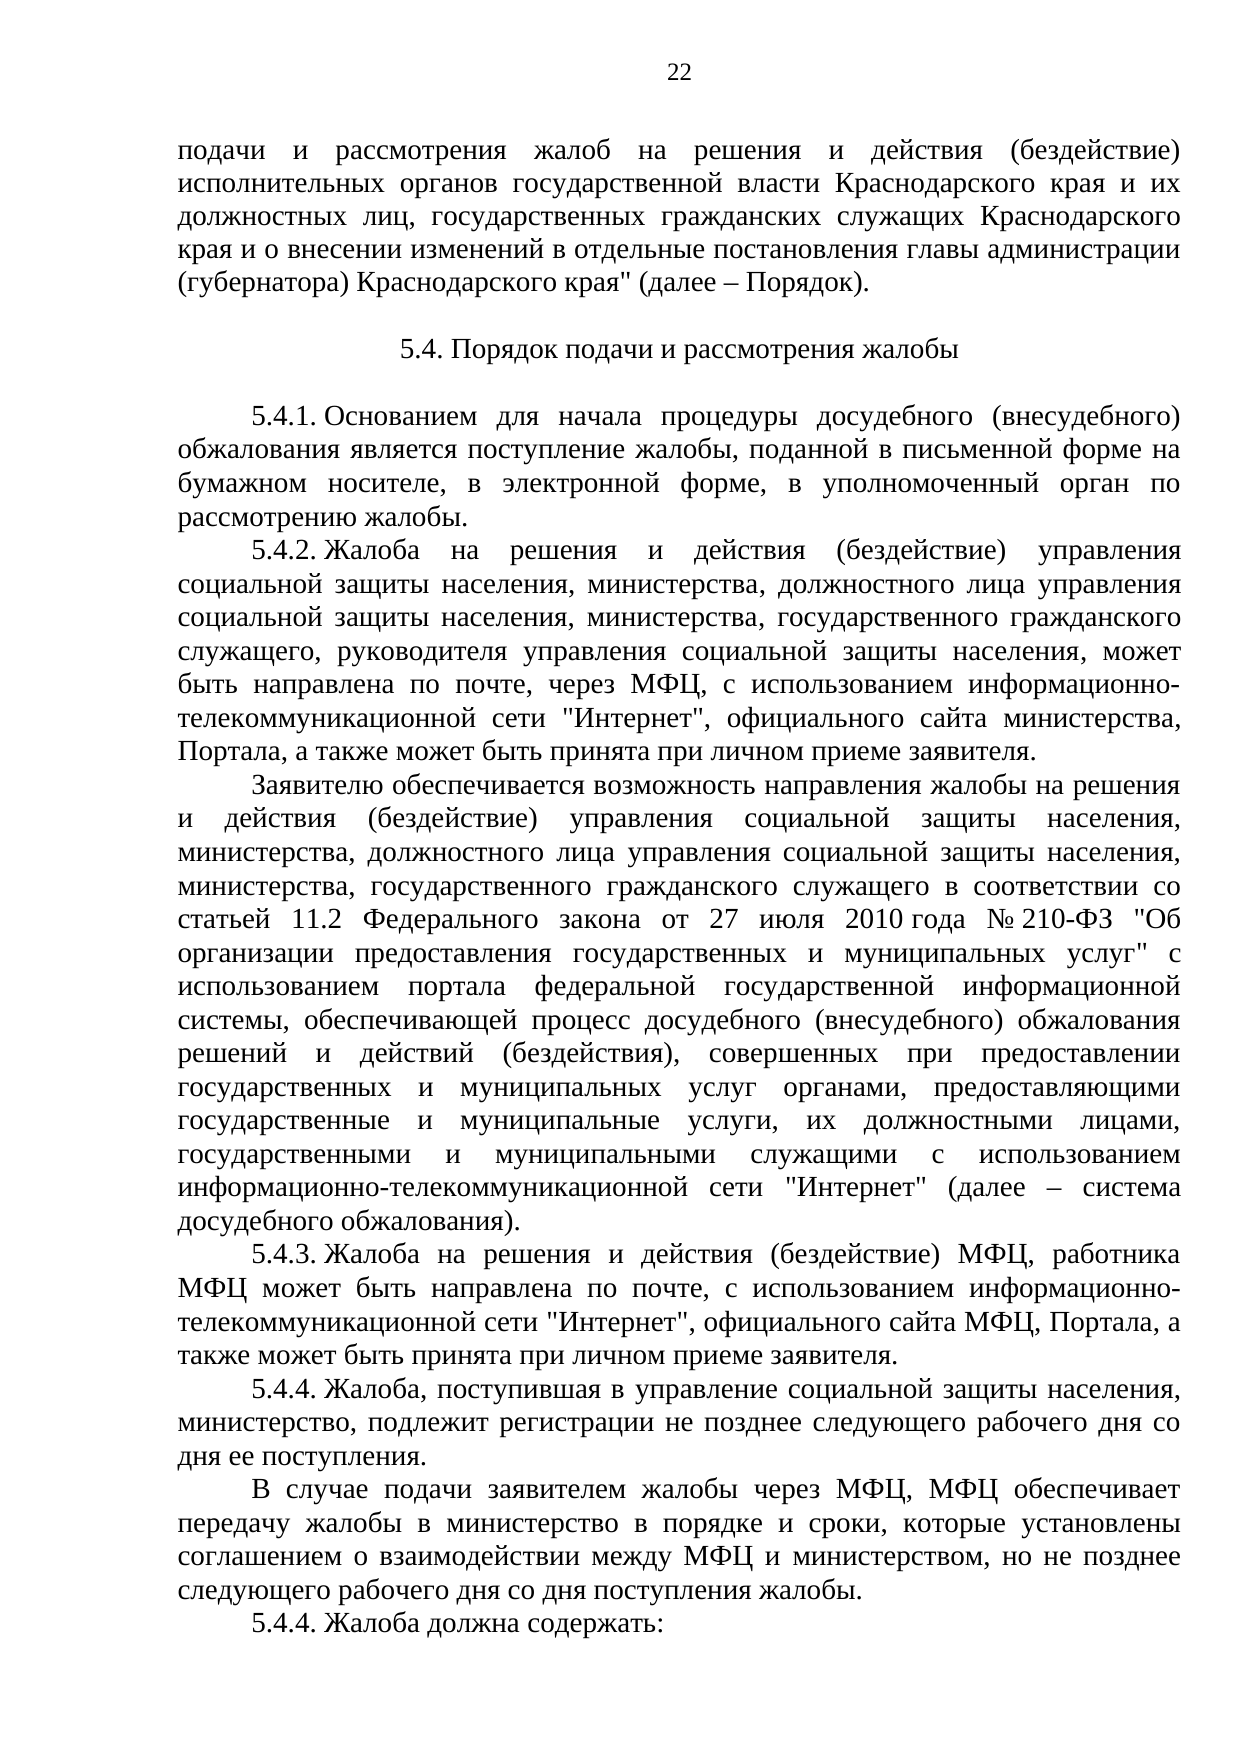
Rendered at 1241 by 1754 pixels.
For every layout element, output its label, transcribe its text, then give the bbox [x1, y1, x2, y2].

text 5.4.3. Жалоба на решения и действия (бездействие) МФЦ, работника МФЦ может быть направлена по почте, с использованием информационно-телекоммуникационной сети "Интернет", официального сайта МФЦ, Портала, а также может быть принята при личном приеме заявителя. [177, 1237, 1181, 1371]
text В случае подачи заявителем жалобы через МФЦ, МФЦ обеспечивает передачу жалобы в министерство в порядке и сроки, которые установлены соглашением о взаимодействии между МФЦ и министерством, но не позднее следующего рабочего дня со дня поступления жалобы. [177, 1471, 1181, 1606]
text 5.4. Порядок подачи и рассмотрения жалобы [177, 331, 1181, 364]
text Заявителю обеспечивается возможность направления жалобы на решения и действия (бездействие) управления социальной защиты населения, министерства, должностного лица управления социальной защиты населения, министерства, государственного гражданского служащего в соответствии со статьей 11.2 Федерального закона от 27 июля 2010 года № 210-ФЗ "Об организации предоставления государственных и муниципальных услуг" с использованием портала федеральной государственной информационной системы, обеспечивающей процесс досудебного (внесудебного) обжалования решений и действий (бездействия), совершенных при предоставлении государственных и муниципальных услуг органами, предоставляющими государственные и муниципальные услуги, их должностными лицами, государственными и муниципальными служащими с использованием информационно-телекоммуникационной сети "Интернет" (далее – система досудебного обжалования). [177, 767, 1181, 1237]
text 5.4.1. Основанием для начала процедуры досудебного (внесудебного) обжалования является поступление жалобы, поданной в письменной форме на бумажном носителе, в электронной форме, в уполномоченный орган по рассмотрению жалобы. [177, 398, 1181, 532]
text 5.4.2. Жалоба на решения и действия (бездействие) управления социальной защиты населения, министерства, должностного лица управления социальной защиты населения, министерства, государственного гражданского служащего, руководителя управления социальной защиты населения, может быть направлена по почте, через МФЦ, с использованием информационно-телекоммуникационной сети "Интернет", официального сайта министерства, Портала, а также может быть принята при личном приеме заявителя. [177, 532, 1181, 767]
text 5.4.4. Жалоба должна содержать: [177, 1606, 1181, 1639]
text 5.4.4. Жалоба, поступившая в управление социальной защиты населения, министерство, подлежит регистрации не позднее следующего рабочего дня со дня ее поступления. [177, 1371, 1181, 1471]
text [177, 133, 1181, 297]
